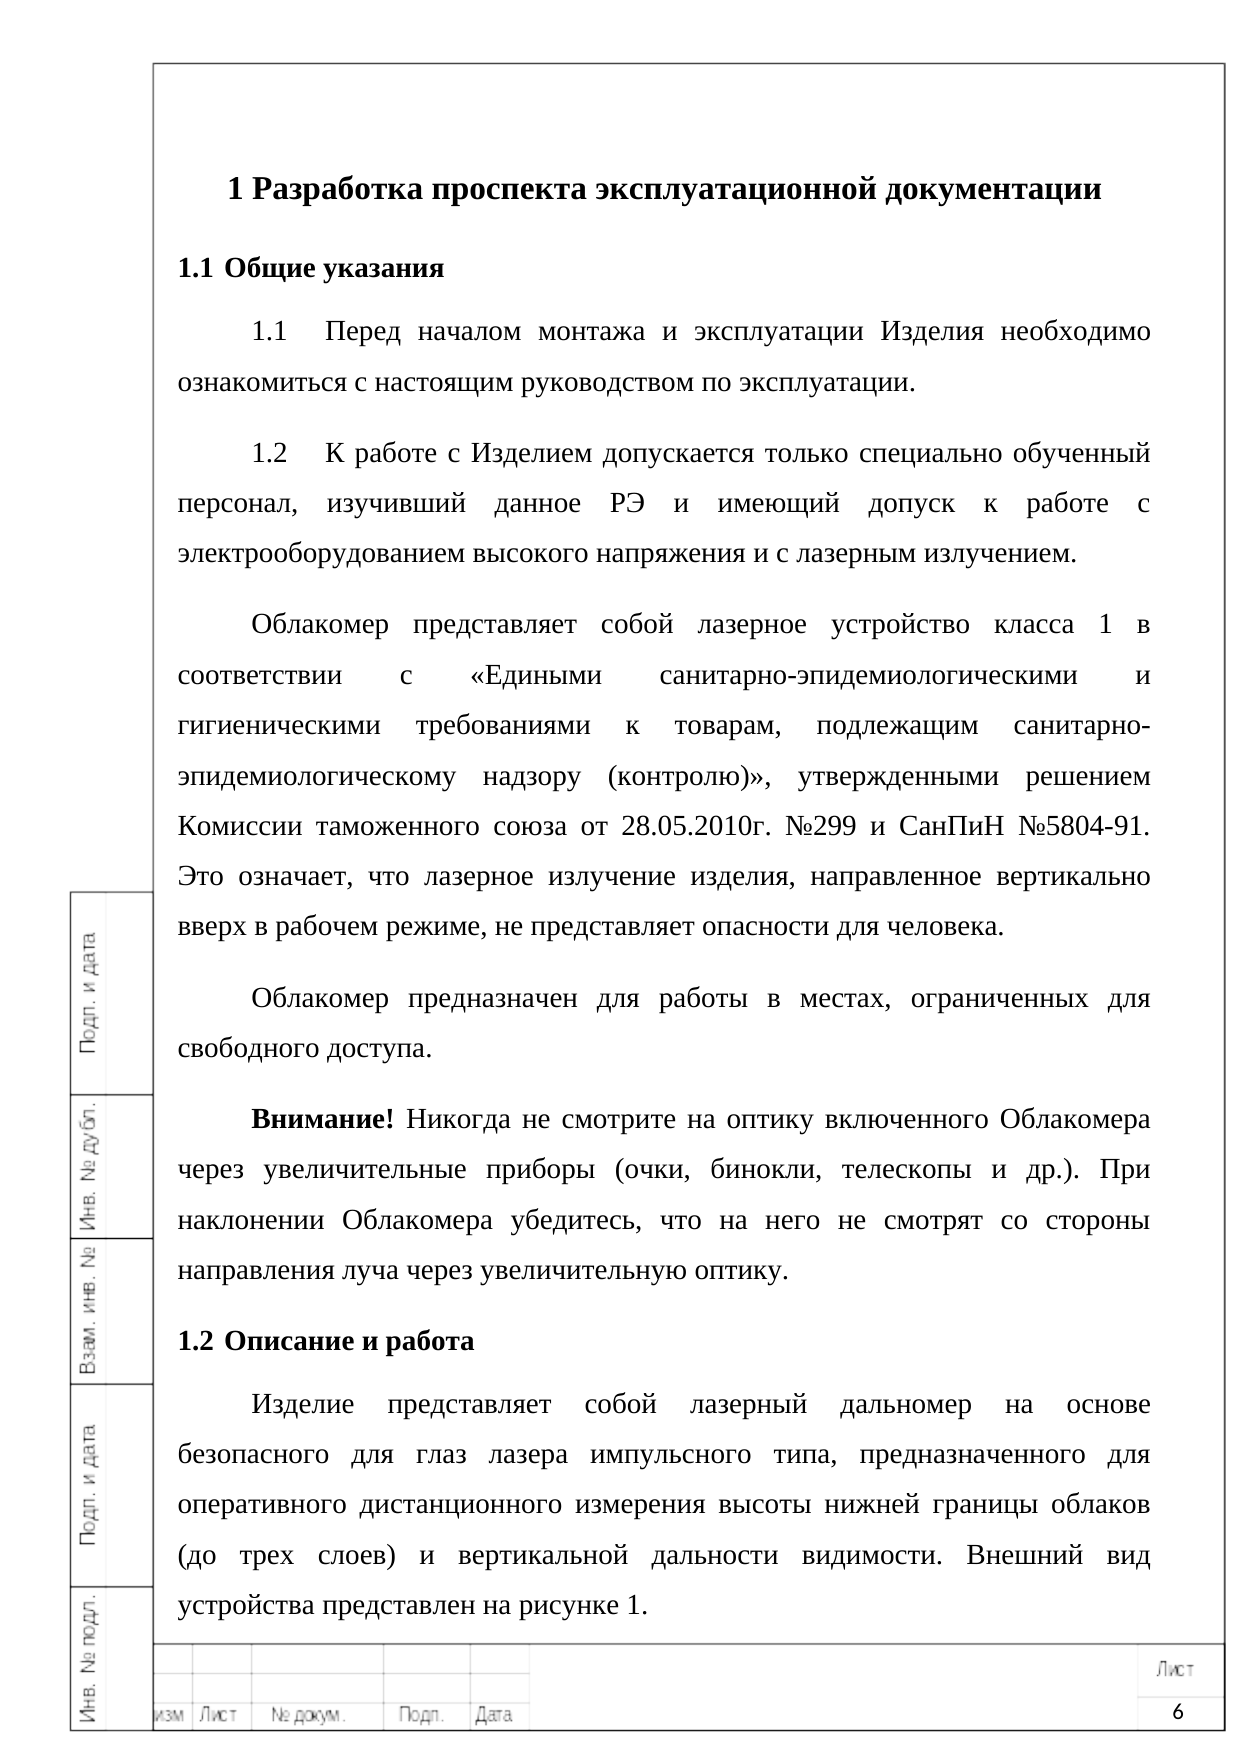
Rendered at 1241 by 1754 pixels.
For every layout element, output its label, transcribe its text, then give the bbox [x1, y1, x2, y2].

text Облакомер предназначен для работы в местах, ограниченных для свободного доступа. [177, 980, 1152, 1063]
subtitle 1 Разработка проспекта эксплуатационной документации [177, 168, 1152, 206]
text 1.2 К работе с Изделием допускается только специально обученный персонал, изучивший данное РЭ и имеющий допуск к работе с электрооборудованием высокого напряжения и с лазерным излучением. [177, 435, 1152, 569]
subtitle Общие указания [177, 251, 1152, 284]
subtitle Описание и работа [177, 1323, 1152, 1357]
text 1.1 Перед началом монтажа и эксплуатации Изделия необходимо ознакомиться с настоящим руководством по эксплуатации. [177, 313, 1152, 397]
text Изделие представляет собой лазерный дальномер на основе безопасного для глаз лазера импульсного типа, предназначенного для оперативного дистанционного измерения высоты нижней границы облаков (до трех слоев) и вертикальной дальности видимости. Внешний вид устройства представлен на рисунке 1. [177, 1386, 1152, 1621]
text Внимание! Никогда не смотрите на оптику включенного Облакомера через увеличительные приборы (очки, бинокли, телескопы и др.). При наклонении Облакомера убедитесь, что на него не смотрят со стороны направления луча через увеличительную оптику. [177, 1101, 1152, 1286]
text Облакомер представляет собой лазерное устройство класса 1 в соответствии с «Едиными санитарно-эпидемиологическими и гигиеническими требованиями к товарам, подлежащим санитарно-эпидемиологическому надзору (контролю)», утвержденными решением Комиссии таможенного союза от 28.05.2010г. №299 и СанПиН №5804-91. Это означает, что лазерное излучение изделия, направленное вертикально вверх в рабочем режиме, не представляет опасности для человека. [177, 607, 1152, 942]
